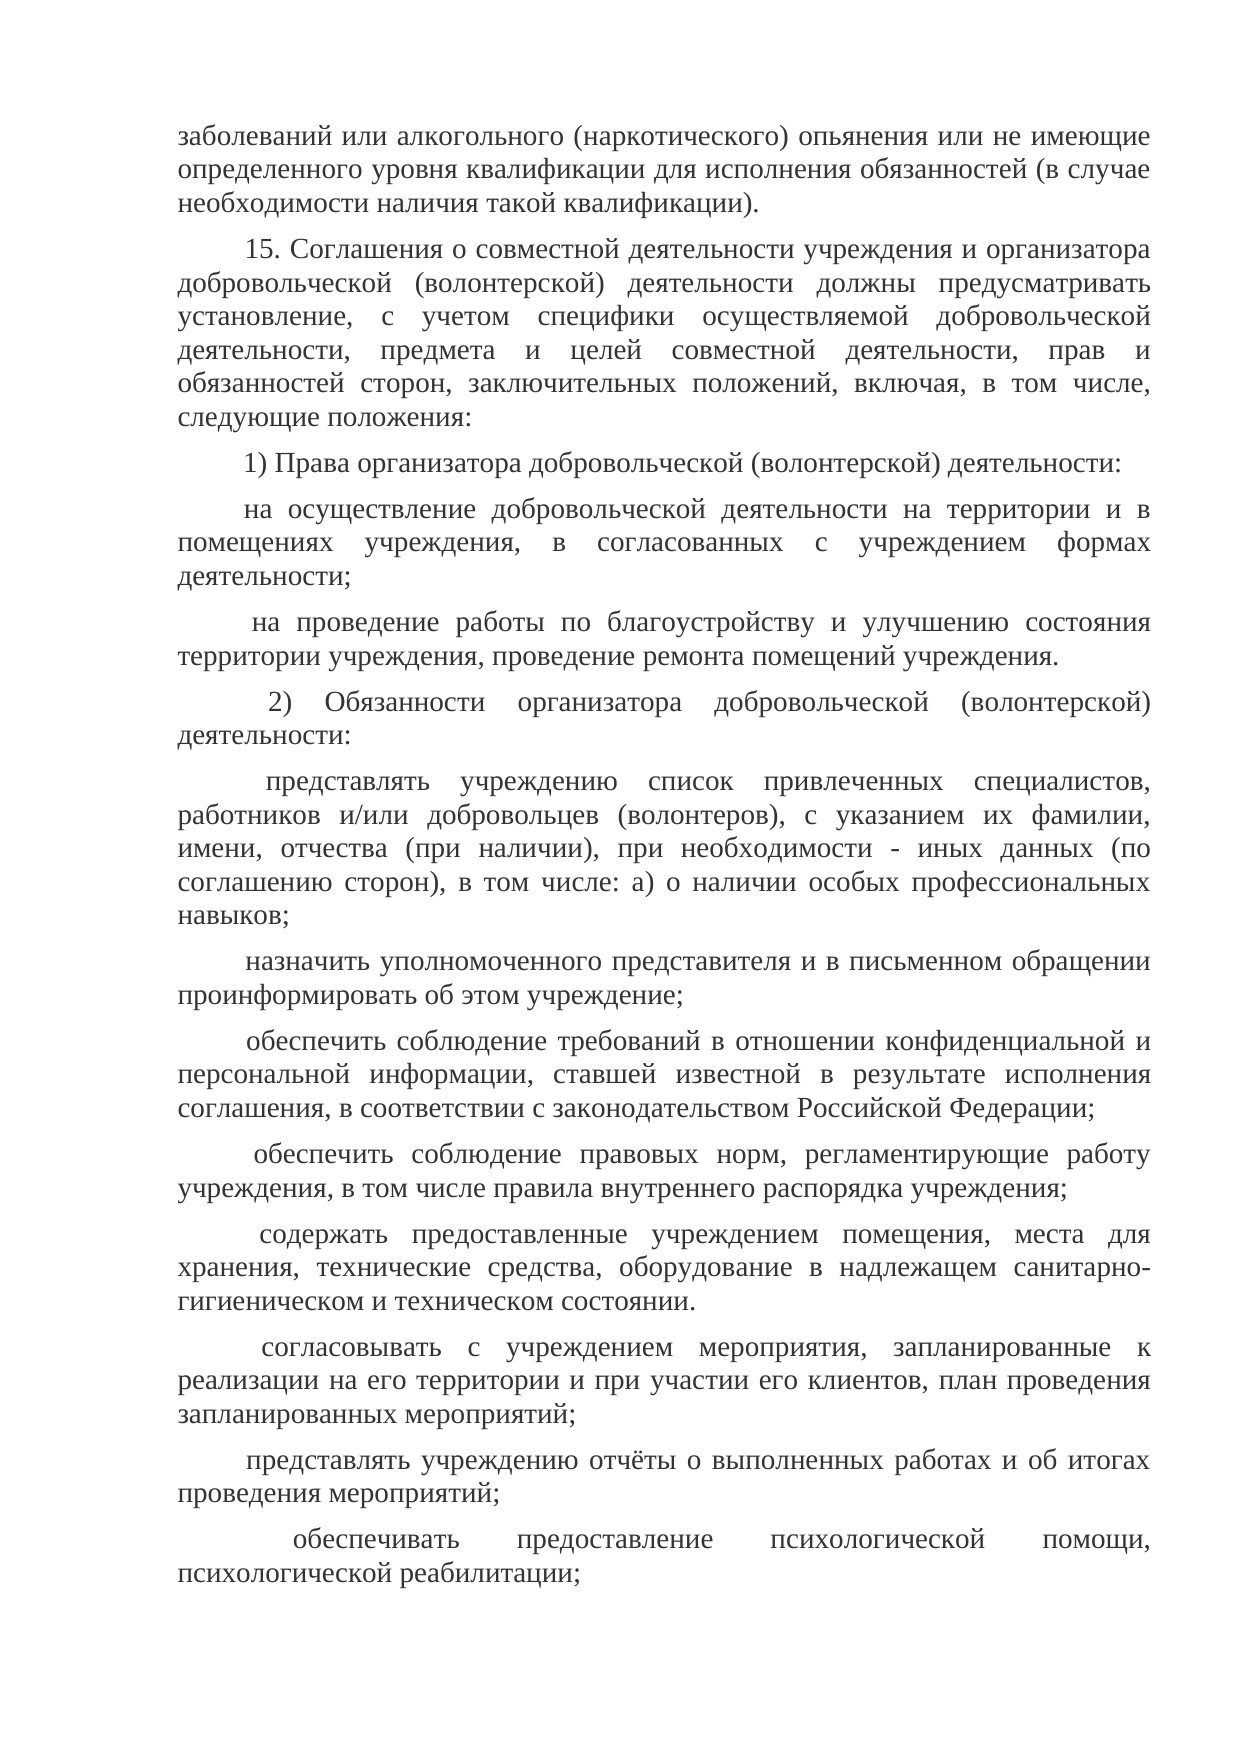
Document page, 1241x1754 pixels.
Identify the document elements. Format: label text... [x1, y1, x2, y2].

text обеспечить соблюдение требований в отношении конфиденциальной и персональной информации, ставшей известной в результате исполнения соглашения, в соответствии с законодательством Российской Федерации; [177, 1023, 1152, 1124]
text содержать предоставленные учреждением помещения, места для хранения, технические средства, оборудование в надлежащем санитарно-гигиеническом и техническом состоянии. [177, 1216, 1152, 1316]
text на осуществление добровольческой деятельности на территории и в помещениях учреждения, в согласованных с учреждением формах деятельности; [177, 491, 1152, 592]
text на проведение работы по благоустройству и улучшению состояния территории учреждения, проведение ремонта помещений учреждения. [177, 604, 1152, 671]
text назначить уполномоченного представителя и в письменном обращении проинформировать об этом учреждение; [177, 943, 1152, 1011]
text представлять учреждению отчёты о выполненных работах и об итогах проведения мероприятий; [177, 1442, 1152, 1509]
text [177, 118, 1152, 219]
text 15. Соглашения о совместной деятельности учреждения и организатора добровольческой (волонтерской) деятельности должны предусматривать установление, с учетом специфики осуществляемой добровольческой деятельности, предмета и целей совместной деятельности, прав и обязанностей сторон, заключительных положений, включая, в том числе, следующие положения: [177, 231, 1152, 432]
text 1) Права организатора добровольческой (волонтерской) деятельности: [177, 445, 1152, 478]
text обеспечить соблюдение правовых норм, регламентирующие работу учреждения, в том числе правила внутреннего распорядка учреждения; [177, 1136, 1152, 1203]
text обеспечивать предоставление психологической помощи, психологической реабилитации; [177, 1522, 1152, 1589]
text представлять учреждению список привлеченных специалистов, работников и/или добровольцев (волонтеров), с указанием их фамилии, имени, отчества (при наличии), при необходимости - иных данных (по соглашению сторон), в том числе: а) о наличии особых профессиональных навыков; [177, 763, 1152, 931]
text согласовывать с учреждением мероприятия, запланированные к реализации на его территории и при участии его клиентов, план проведения запланированных мероприятий; [177, 1329, 1152, 1429]
text 2) Обязанности организатора добровольческой (волонтерской) деятельности: [177, 684, 1152, 751]
